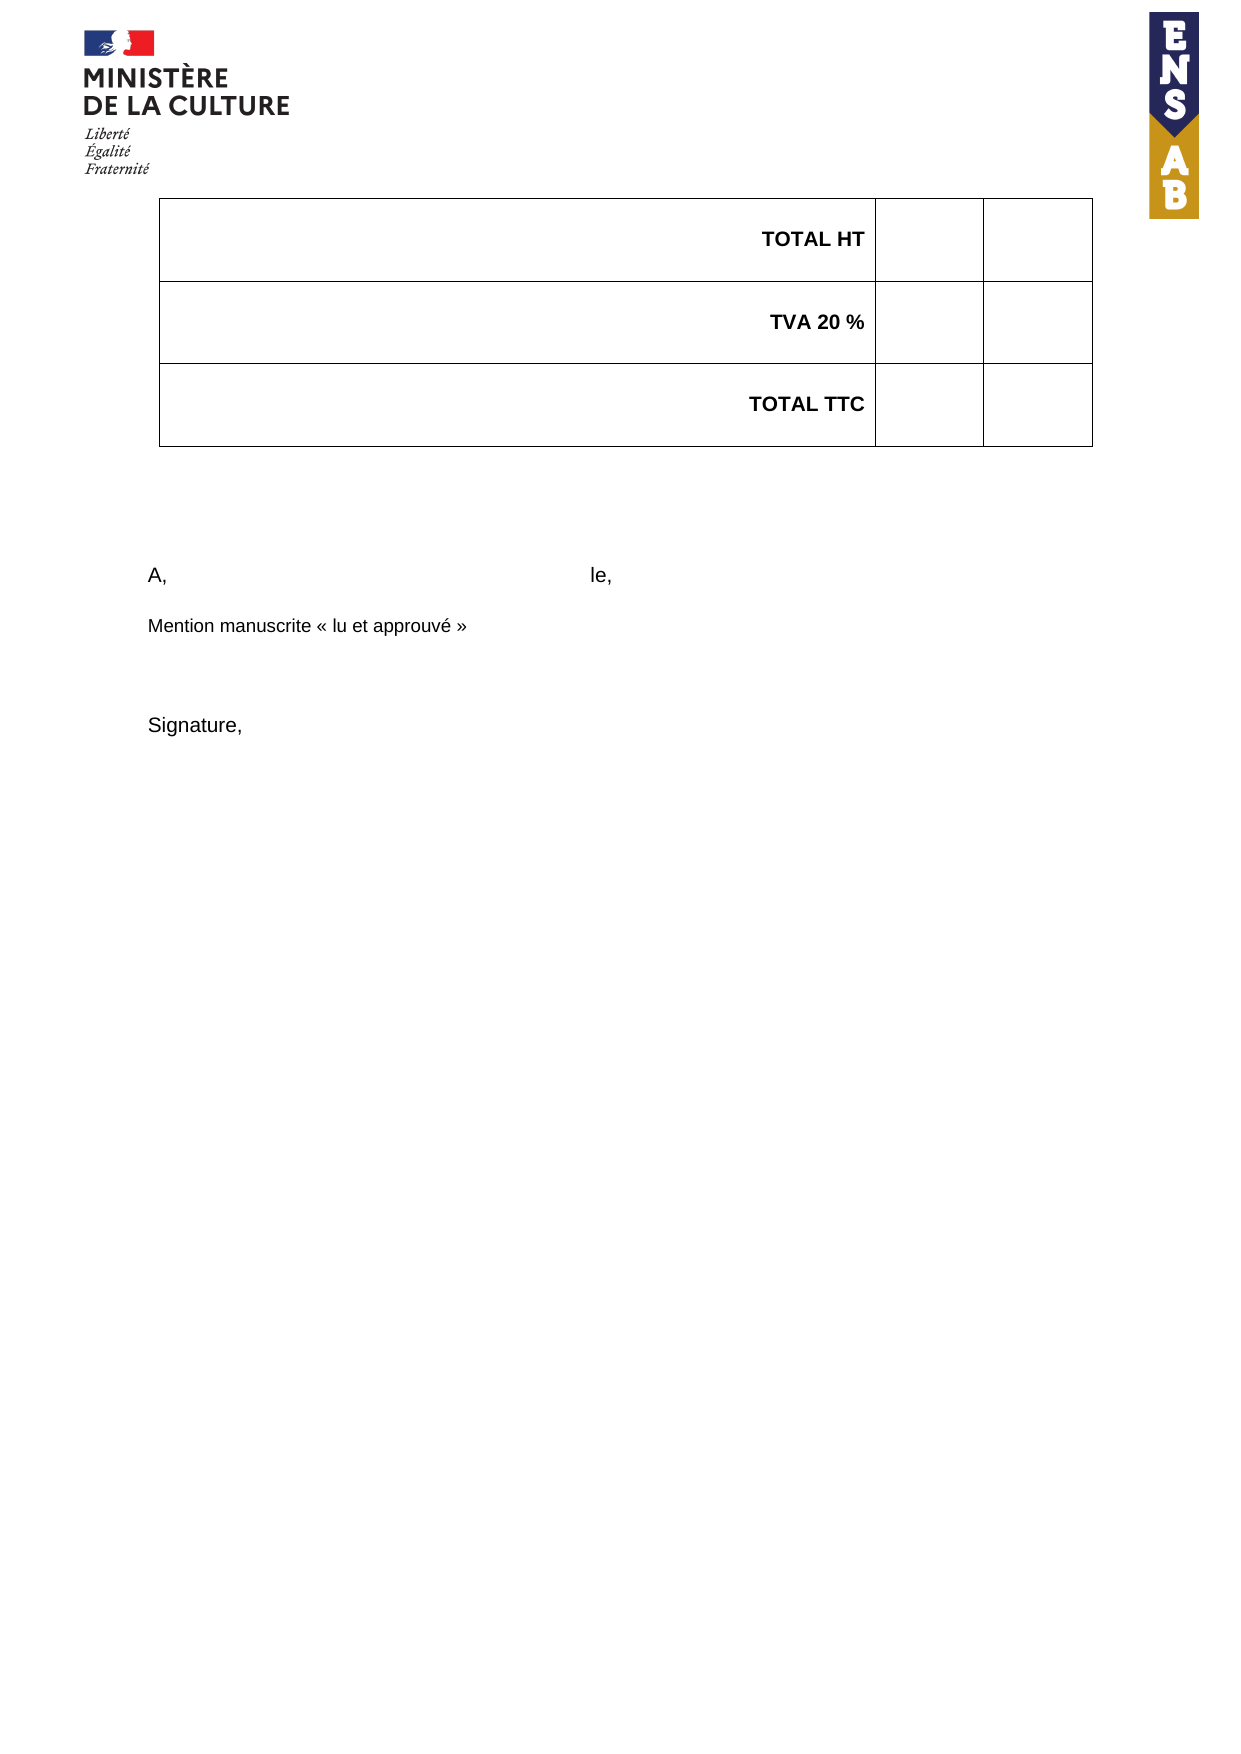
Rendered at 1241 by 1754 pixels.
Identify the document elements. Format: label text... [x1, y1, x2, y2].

table_cell [984, 364, 1092, 446]
text Signature, [148, 713, 1092, 737]
table_header TOTAL HT [160, 199, 875, 281]
table_cell TOTAL TTC [160, 364, 875, 446]
table_header [984, 199, 1092, 281]
table_cell [876, 282, 983, 363]
picture [1149, 12, 1199, 219]
text A, le, [148, 563, 1092, 587]
table_header [876, 199, 983, 281]
text Mention manuscrite « lu et approuvé » [148, 615, 1092, 636]
table_cell [984, 282, 1092, 363]
table_cell [876, 364, 983, 446]
table_cell TVA 20 % [160, 282, 875, 363]
